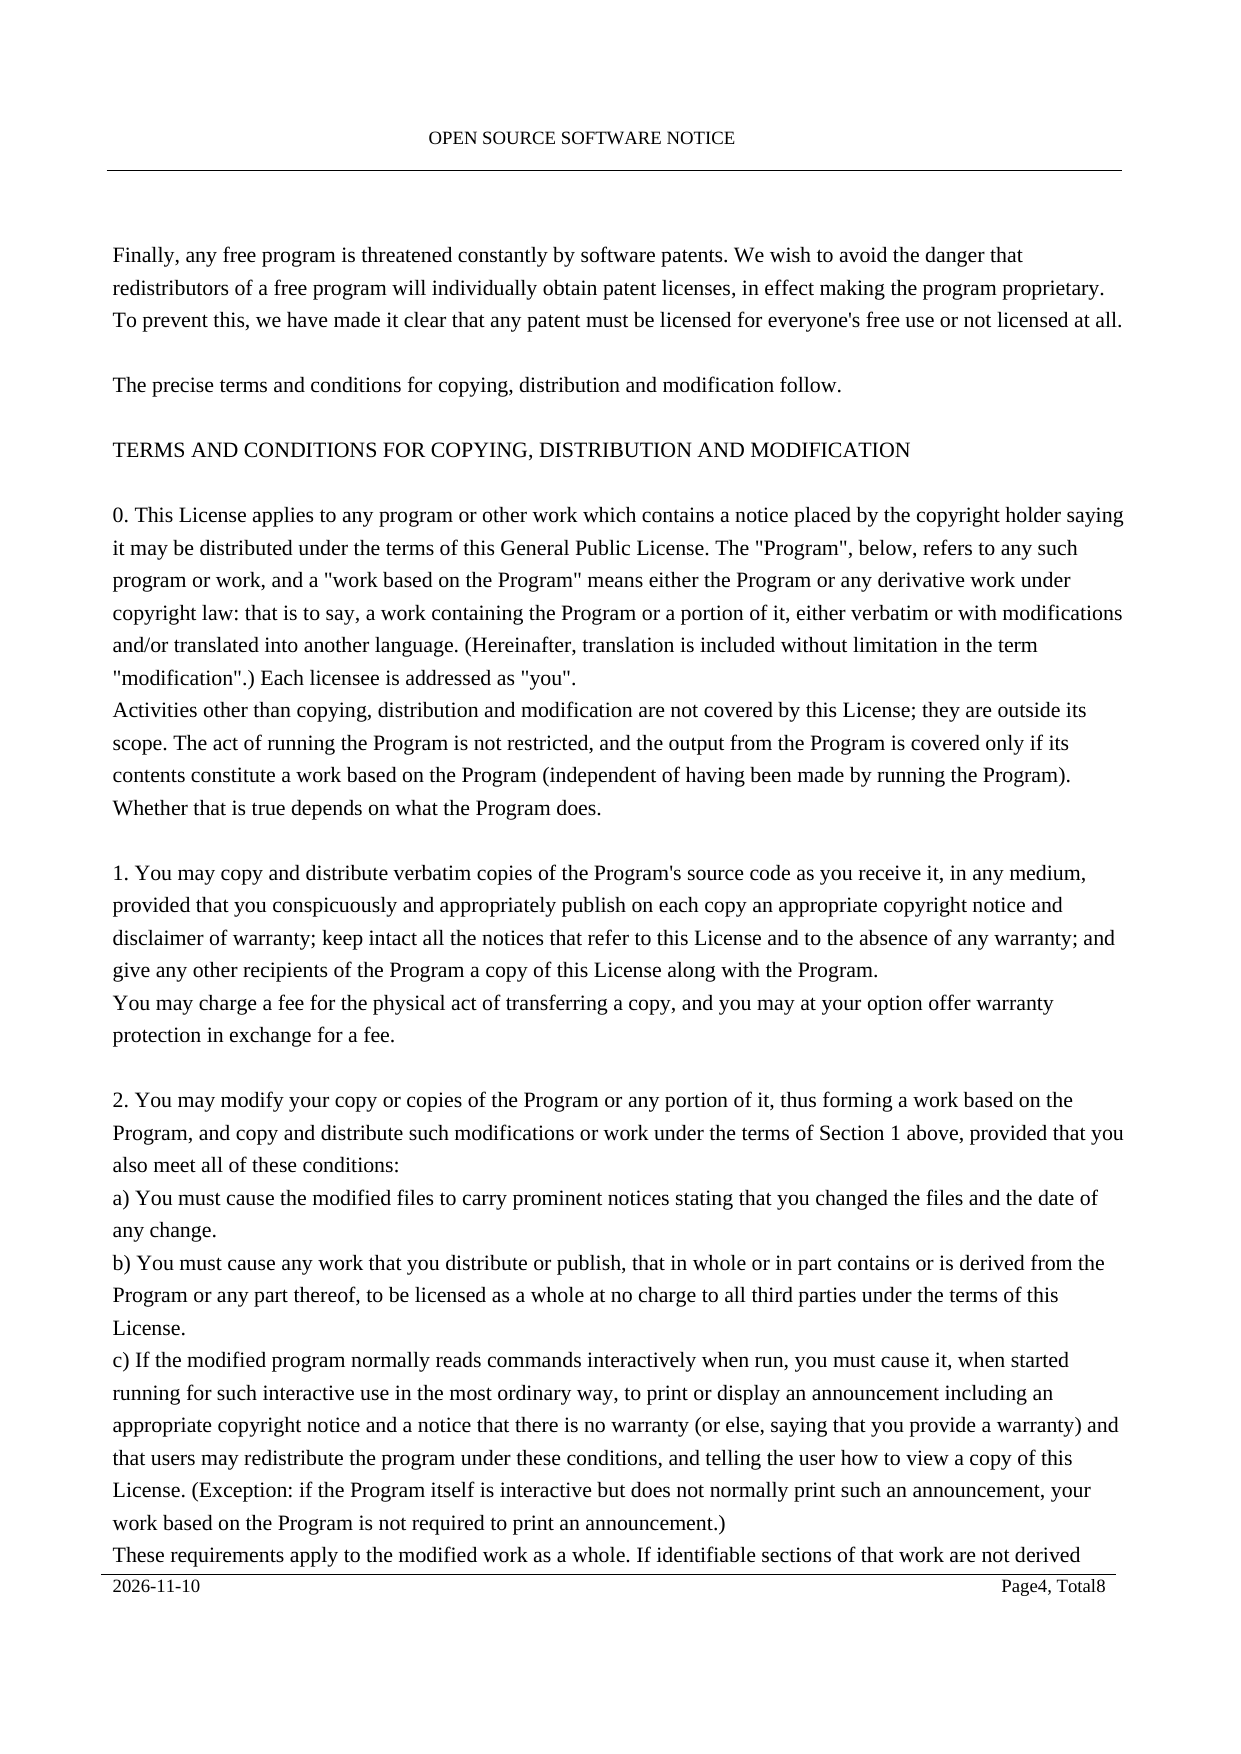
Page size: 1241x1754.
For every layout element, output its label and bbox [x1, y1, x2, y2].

text [112, 206, 1128, 1571]
